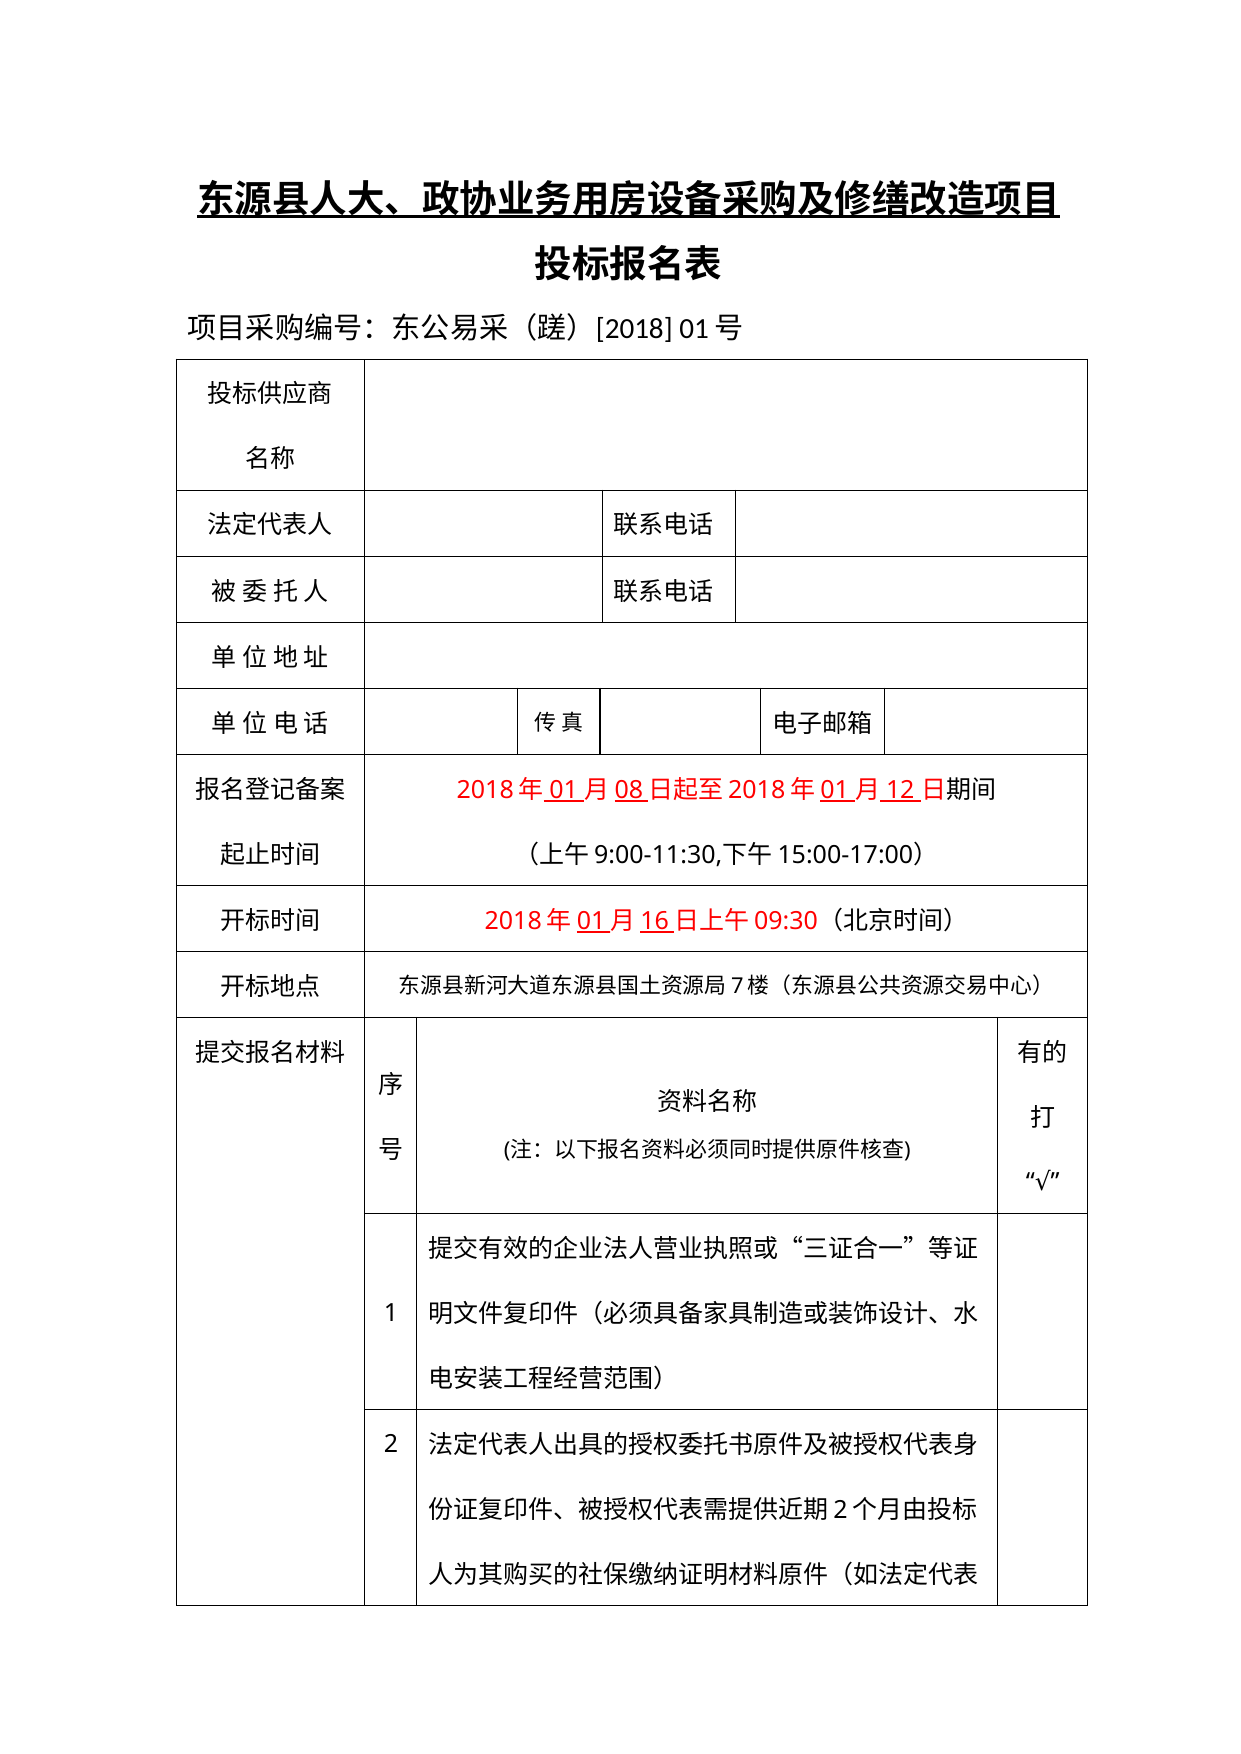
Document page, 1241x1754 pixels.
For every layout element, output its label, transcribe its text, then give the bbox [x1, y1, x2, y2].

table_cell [417, 1410, 997, 1605]
text 项目采购编号：东公易采（蹉）[2018] 01号 [187, 293, 1069, 358]
table_cell [998, 1214, 1087, 1409]
table_cell 传 真 [518, 689, 599, 754]
table_cell [601, 689, 760, 754]
table_cell 单 位 地 址 [177, 623, 364, 688]
table_cell 序号 [365, 1018, 416, 1213]
table_header 投标供应商 名称 [177, 360, 364, 489]
table_cell [365, 491, 602, 556]
table_cell 东源县新河大道东源县国土资源局7楼（东源县公共资源交易中心） [365, 952, 1087, 1017]
table_cell 2018年 01 月08日起至2018年01 月 12 日期间 （上午9:00-11:30,下午15:00-17:00） [365, 755, 1087, 885]
table_cell [736, 491, 1087, 556]
table_cell 单 位 电 话 [177, 689, 364, 754]
table_cell 1 [365, 1214, 416, 1409]
table_cell 电子邮箱 [761, 689, 884, 754]
table_cell 提交报名材料 [177, 1018, 364, 1605]
table_cell 2018年01月16日上午09:30（北京时间） [365, 886, 1087, 951]
table_cell 资料名称 (注：以下报名资料必须同时提供原件核查) [417, 1018, 997, 1213]
table_cell 开标时间 [177, 886, 364, 951]
table_cell 被 委 托 人 [177, 557, 364, 622]
table_cell 有的打 “√” [998, 1018, 1087, 1213]
table_cell 联系电话 [603, 557, 735, 622]
table_cell [885, 689, 1087, 754]
table_cell 报名登记备案 起止时间 [177, 755, 364, 885]
table_cell [736, 557, 1087, 622]
table_cell [365, 557, 602, 622]
table_cell 开标地点 [177, 952, 364, 1017]
table_cell [365, 689, 517, 754]
table_cell 2 [365, 1410, 416, 1605]
text 东源县人大、政协业务用房设备采购及修缮改造项目投标报名表 [187, 163, 1069, 293]
table_cell 提交有效的企业法人营业执照或“三证合一”等证明文件复印件（必须具备家具制造或装饰设计、水电安装工程经营范围） [417, 1214, 997, 1409]
table_cell [998, 1410, 1087, 1605]
table_cell [365, 623, 1087, 688]
table_cell 联系电话 [603, 491, 735, 556]
table_header [365, 360, 1087, 489]
table_cell 法定代表人 [177, 491, 364, 556]
